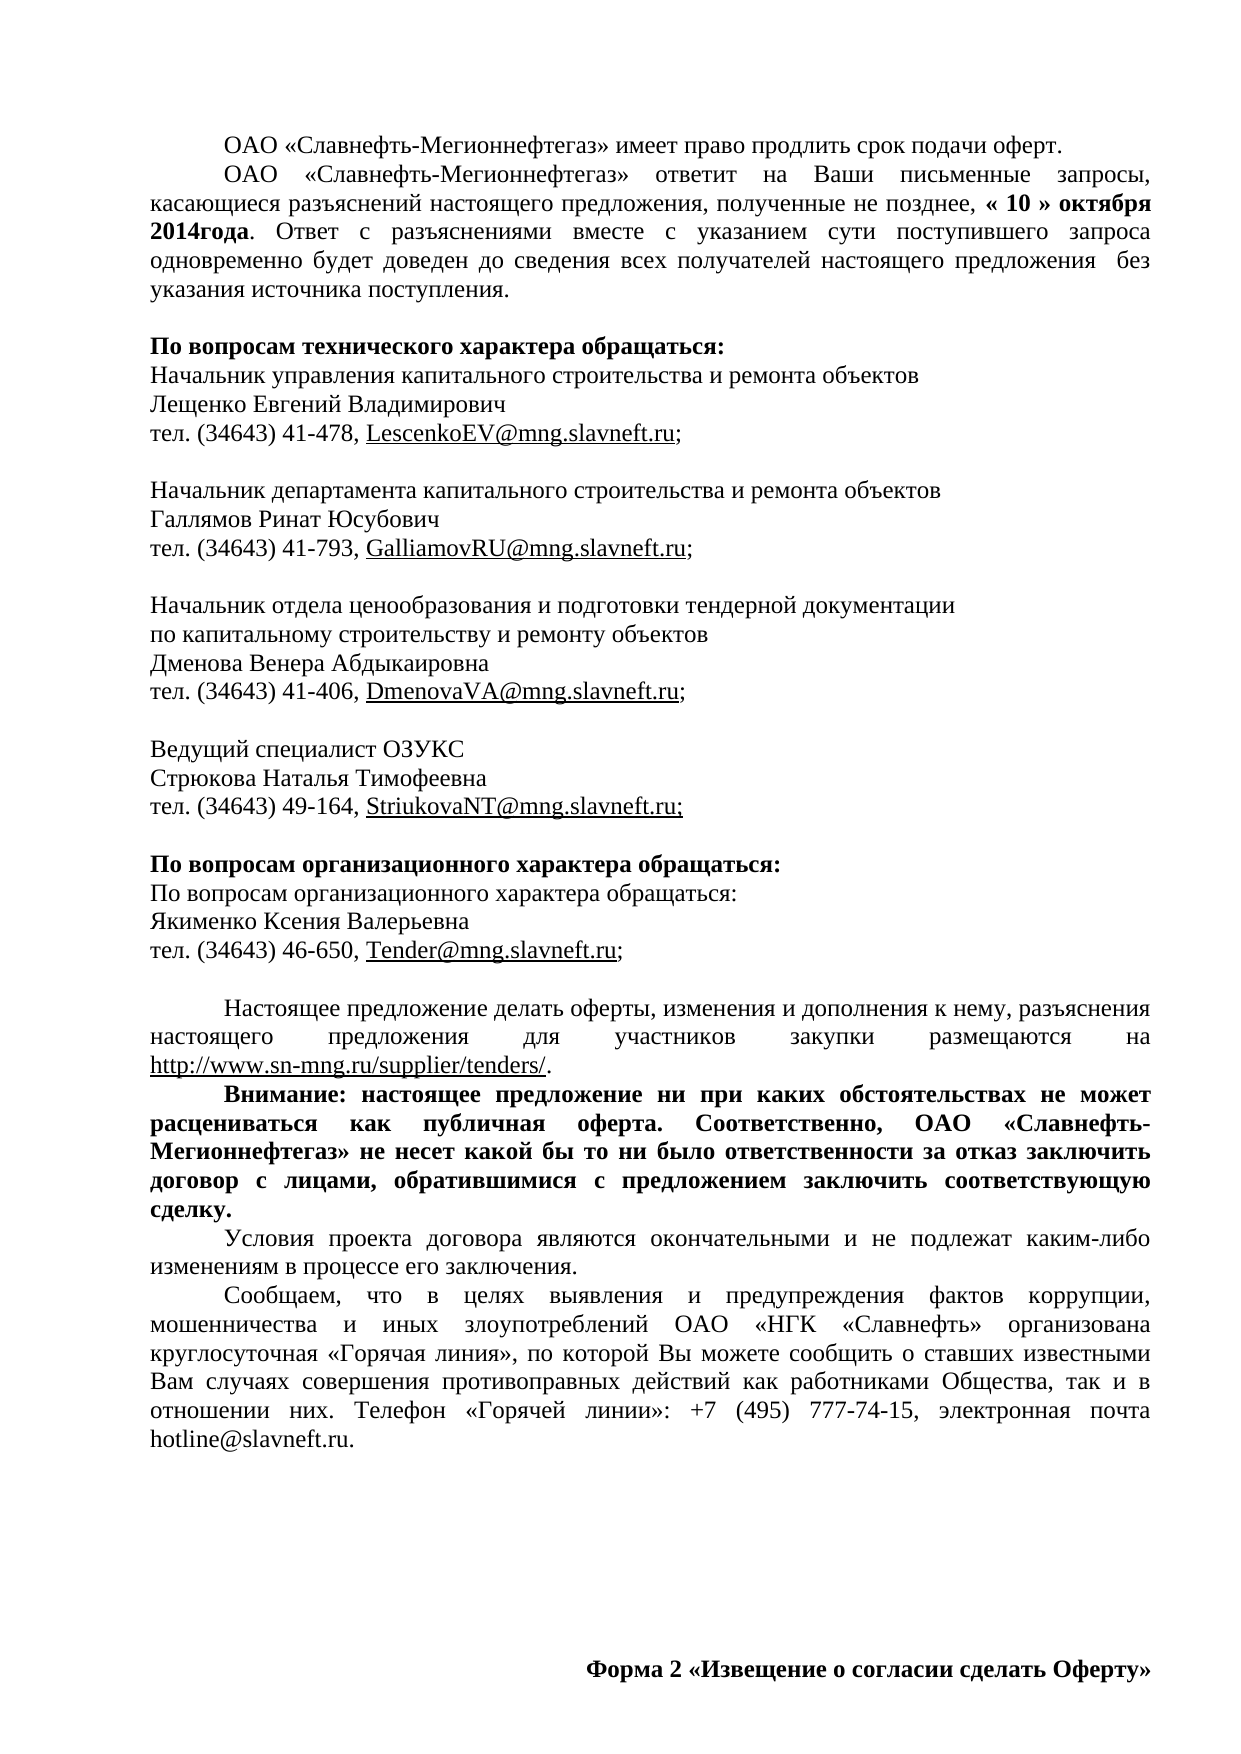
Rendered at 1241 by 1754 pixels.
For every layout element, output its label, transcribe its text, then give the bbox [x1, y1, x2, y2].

text Настоящее предложение делать оферты, изменения и дополнения к нему, разъяснения настоящего предложения для участников закупки размещаются на http://www.sn-mng.ru/supplier/tenders/. [150, 993, 1152, 1079]
text Начальник департамента капитального строительства и ремонта объектов [150, 475, 1152, 504]
text ОАО «Славнефть-Мегионнефтегаз» ответит на Ваши письменные запросы, касающиеся разъяснений настоящего предложения, полученные не позднее, « 10 » октября 2014года. Ответ с разъяснениями вместе с указанием сути поступившего запроса одновременно будет доведен до сведения всех получателей настоящего предложения без указания источника поступления. [150, 159, 1152, 303]
text тел. (34643) 49-164, StriukovaNT@mng.slavneft.ru; [150, 791, 1152, 820]
text По вопросам организационного характера обращаться: [150, 849, 1152, 878]
text Стрюкова Наталья Тимофеевна [150, 763, 1152, 791]
text Условия проекта договора являются окончательными и не подлежат каким-либо изменениям в процессе его заключения. [150, 1223, 1152, 1280]
text Форма 2 «Извещение о согласии сделать Оферту» [150, 1654, 1152, 1683]
text тел. (34643) 41-406, DmenovaVA@mng.slavneft.ru; [150, 676, 1152, 705]
text Якименко Ксения Валерьевна [150, 906, 1152, 935]
text Сообщаем, что в целях выявления и предупреждения фактов коррупции, мошенничества и иных злоупотреблений ОАО «НГК «Славнефть» организована круглосуточная «Горячая линия», по которой Вы можете сообщить о ставших известными Вам случаях совершения противоправных действий как работниками Общества, так и в отношении них. Телефон «Горячей линии»: +7 (495) 777-74-15, электронная почта hotline@slavneft.ru. [150, 1280, 1152, 1453]
text тел. (34643) 41-478, LescenkoEV@mng.slavneft.ru; [150, 418, 1152, 446]
text Лещенко Евгений Владимирович [150, 389, 1152, 418]
text Галлямов Ринат Юсубович [150, 504, 1152, 533]
text По вопросам технического характера обращаться: [150, 331, 1152, 360]
text тел. (34643) 46-650, Tender@mng.slavneft.ru; [150, 935, 1152, 964]
text По вопросам организационного характера обращаться: [150, 878, 1152, 906]
text тел. (34643) 41-793, GalliamovRU@mng.slavneft.ru; [150, 533, 1152, 561]
text ОАО «Славнефть-Мегионнефтегаз» имеет право продлить срок подачи оферт. [150, 130, 1152, 159]
text Начальник отдела ценообразования и подготовки тендерной документации [150, 590, 1152, 619]
text Начальник управления капитального строительства и ремонта объектов [150, 360, 1152, 389]
text по капитальному строительству и ремонту объектов [150, 619, 1152, 648]
text Внимание: настоящее предложение ни при каких обстоятельствах не может расцениваться как публичная оферта. Соответственно, ОАО «Славнефть-Мегионнефтегаз» не несет какой бы то ни было ответственности за отказ заключить договор с лицами, обратившимися с предложением заключить соответствующую сделку. [150, 1079, 1152, 1223]
text Дменова Венера Абдыкаировна [150, 648, 1152, 676]
text Ведущий специалист ОЗУКС [150, 734, 1152, 763]
